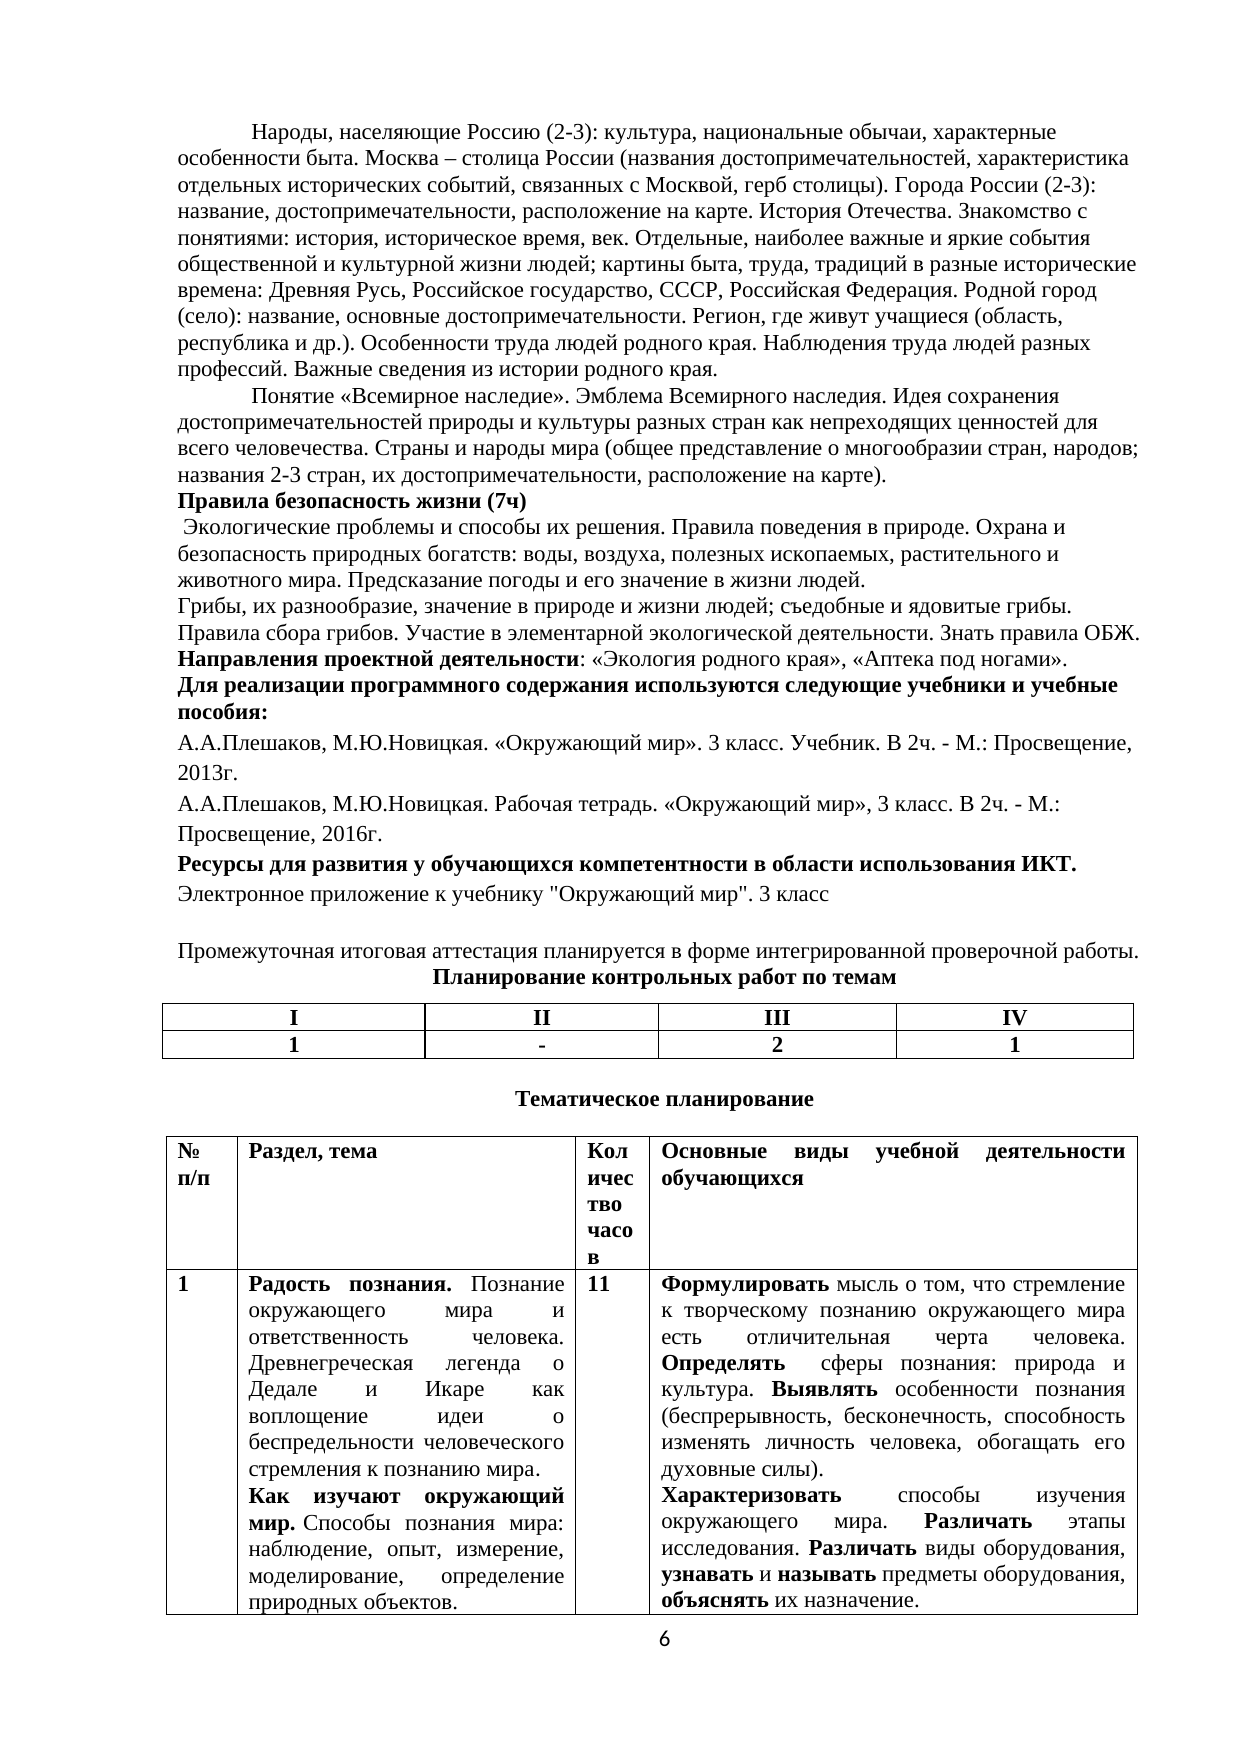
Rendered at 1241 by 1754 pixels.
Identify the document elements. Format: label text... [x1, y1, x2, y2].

text Ресурсы для развития у обучающихся компетентности в области использования ИКТ. [177, 850, 1152, 876]
table_header III [659, 1004, 896, 1030]
table_header IV [897, 1004, 1133, 1030]
text Понятие «Всемирное наследие». Эмблема Всемирного наследия. Идея сохранения достопримечательностей природы и культуры разных стран как непреходящих ценностей для всего человечества. Страны и народы мира (общее представление о многообразии стран, народов; названия 2-3 стран, их достопримечательности, расположение на карте). [177, 382, 1152, 487]
table_header Количество часов [576, 1137, 649, 1269]
text Электронное приложение к учебнику "Окружающий мир". 3 класс [177, 880, 1152, 907]
table_cell - [426, 1031, 658, 1057]
table_cell 1 [167, 1270, 237, 1614]
table_cell 1 [897, 1031, 1133, 1057]
text Планирование контрольных работ по темам [177, 963, 1152, 989]
text Направления проектной деятельности: «Экология родного края», «Аптека под ногами». [177, 645, 1152, 672]
table_header Раздел, тема [238, 1137, 575, 1269]
text Тематическое планирование [177, 1085, 1152, 1111]
table_header № п/п [167, 1137, 237, 1269]
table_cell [650, 1270, 1137, 1614]
table_cell 1 [163, 1031, 424, 1057]
text Экологические проблемы и способы их решения. Правила поведения в природе. Охрана и безопасность природных богатств: воды, воздуха, полезных ископаемых, растительного и животного мира. Предсказание погоды и его значение в жизни людей. [177, 513, 1152, 592]
table_header Основные виды учебной деятельности обучающихся [650, 1137, 1137, 1269]
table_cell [238, 1270, 575, 1614]
text А.А.Плешаков, М.Ю.Новицкая. «Окружающий мир». 3 класс. Учебник. В 2ч. - М.: Просвещение, 2013г. [177, 729, 1152, 786]
table_cell 2 [659, 1031, 896, 1057]
table_header I [163, 1004, 424, 1030]
text Грибы, их разнообразие, значение в природе и жизни людей; съедобные и ядовитые грибы. Правила сбора грибов. Участие в элементарной экологической деятельности. Знать правила ОБЖ. [177, 592, 1152, 645]
text Народы, населяющие Россию (2-3): культура, национальные обычаи, характерные особенности быта. Москва – столица России (названия достопримечательностей, характеристика отдельных исторических событий, связанных с Москвой, герб столицы). Города России (2-3): название, достопримечательности, расположение на карте. История Отечества. Знакомство с понятиями: история, историческое время, век. Отдельные, наиболее важные и яркие события общественной и культурной жизни людей; картины быта, труда, традиций в разные исторические времена: Древняя Русь, Российское государство, СССР, Российская Федерация. Родной город (село): название, основные достопримечательности. Регион, где живут учащиеся (область, республика и др.). Особенности труда людей родного края. Наблюдения труда людей разных профессий. Важные сведения из истории родного края. [177, 118, 1152, 382]
table_cell 11 [576, 1270, 649, 1614]
text Промежуточная итоговая аттестация планируется в форме интегрированной проверочной работы. [177, 937, 1152, 963]
text А.А.Плешаков, М.Ю.Новицкая. Рабочая тетрадь. «Окружающий мир», 3 класс. В 2ч. - М.: Просвещение, 2016г. [177, 790, 1152, 846]
text Правила безопасность жизни (7ч) [177, 487, 1152, 513]
table_header II [426, 1004, 658, 1030]
text Для реализации программного содержания используются следующие учебники и учебные пособия: [177, 672, 1152, 724]
